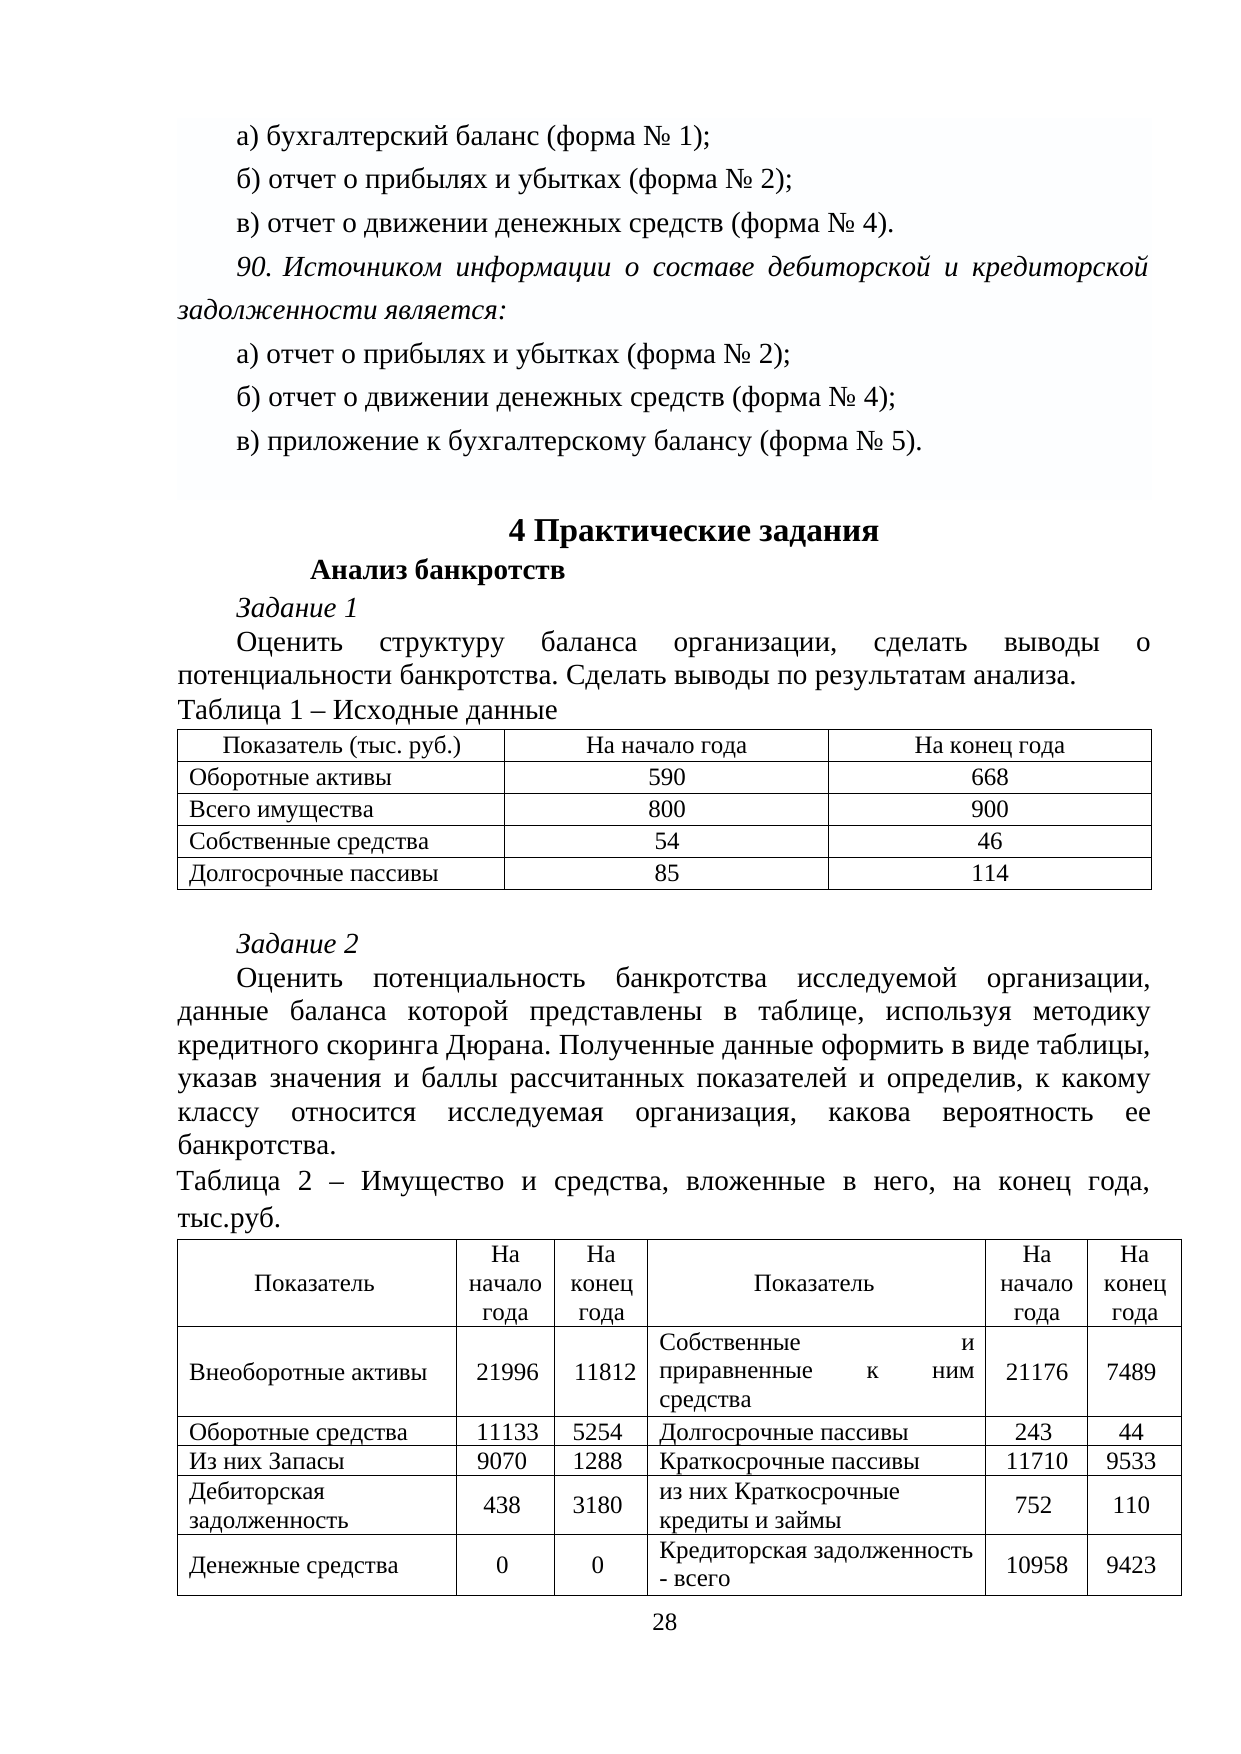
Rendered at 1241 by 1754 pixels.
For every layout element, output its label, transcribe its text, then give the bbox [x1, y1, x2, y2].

table_cell Долгосрочные пассивы [648, 1417, 985, 1445]
table_cell 110 [1088, 1476, 1181, 1534]
table_header Показатель (тыс. руб.) [178, 730, 504, 761]
text Задание 2 [177, 926, 1152, 960]
table_cell 3180 [555, 1476, 647, 1534]
text в) отчет о движении денежных средств (форма № 4). [177, 205, 1152, 239]
table_cell 5254 [555, 1417, 647, 1445]
table_cell 11710 [986, 1446, 1087, 1475]
table_header На конец года [829, 730, 1151, 761]
table_cell 10958 [986, 1535, 1087, 1595]
text 4 Практические задания [177, 510, 1152, 548]
table_cell 438 [457, 1476, 554, 1534]
table_cell Долгосрочные пассивы [178, 858, 504, 889]
table_header Показатель [178, 1240, 456, 1326]
table_cell 752 [986, 1476, 1087, 1534]
table_cell Краткосрочные пассивы [648, 1446, 985, 1475]
table_cell 900 [829, 794, 1151, 825]
table_cell 46 [829, 826, 1151, 857]
text Анализ банкротств [251, 552, 1152, 586]
table_cell Собственные средства [178, 826, 504, 857]
table_header На конец года [1088, 1240, 1181, 1326]
table_header Показатель [648, 1240, 985, 1326]
table_header На начало года [986, 1240, 1087, 1326]
table_cell 9423 [1088, 1535, 1181, 1595]
table_cell 800 [505, 794, 828, 825]
table_cell 21996 [457, 1327, 554, 1416]
table_cell 114 [829, 858, 1151, 889]
table_header На конец года [555, 1240, 647, 1326]
table_header На начало года [457, 1240, 554, 1326]
table_cell 85 [505, 858, 828, 889]
table_cell из них Краткосрочные кредиты и займы [648, 1476, 985, 1534]
table_cell 0 [555, 1535, 647, 1595]
text а) бухгалтерский баланс (форма № 1); [177, 118, 1152, 152]
table_cell 21176 [986, 1327, 1087, 1416]
text в) приложение к бухгалтерскому балансу (форма № 5). [177, 423, 1152, 456]
text б) отчет о движении денежных средств (форма № 4); [177, 379, 1152, 413]
table_cell Оборотные средства [178, 1417, 456, 1445]
table_cell 590 [505, 762, 828, 793]
table_cell Внеоборотные активы [178, 1327, 456, 1416]
table_cell 11133 [457, 1417, 554, 1445]
table_cell 668 [829, 762, 1151, 793]
table_cell 243 [986, 1417, 1087, 1445]
table_header На начало года [505, 730, 828, 761]
table_cell Кредиторская задолженность - всего [648, 1535, 985, 1595]
table_cell 9070 [457, 1446, 554, 1475]
table_cell Из них Запасы [178, 1446, 456, 1475]
text б) отчет о прибылях и убытках (форма № 2); [177, 162, 1152, 195]
table_cell 11812 [555, 1327, 647, 1416]
table_cell Всего имущества [178, 794, 504, 825]
table_cell 1288 [555, 1446, 647, 1475]
text Оценить потенциальность банкротства исследуемой организации, данные баланса которой представлены в таблице, используя методику кредитного скоринга Дюрана. Полученные данные оформить в виде таблицы, указав значения и баллы рассчитанных показателей и определив, к какому классу относится исследуемая организация, какова вероятность ее банкротства. [177, 960, 1151, 1161]
table_cell 7489 [1088, 1327, 1181, 1416]
table_cell 9533 [1088, 1446, 1181, 1475]
table_cell 0 [457, 1535, 554, 1595]
text а) отчет о прибылях и убытках (форма № 2); [177, 336, 1152, 369]
table_cell 54 [505, 826, 828, 857]
text Задание 1 [177, 590, 1152, 624]
table_cell 44 [1088, 1417, 1181, 1445]
text Оценить структуру баланса организации, сделать выводы о потенциальности банкротства. Сделать выводы по результатам анализа. [177, 624, 1151, 691]
text Таблица 1 – Исходные данные [177, 692, 1093, 726]
table_cell Дебиторская задолженность [178, 1476, 456, 1534]
text Таблица 2 – Имущество и средства, вложенные в него, на конец года, тыс.руб. [176, 1163, 1151, 1233]
table_cell Собственные и приравненные к ним средства [648, 1327, 985, 1416]
table_cell Денежные средства [178, 1535, 456, 1595]
table_cell Оборотные активы [178, 762, 504, 793]
text 90. Источником информации о составе дебиторской и кредиторской задолженности является: [177, 249, 1152, 326]
